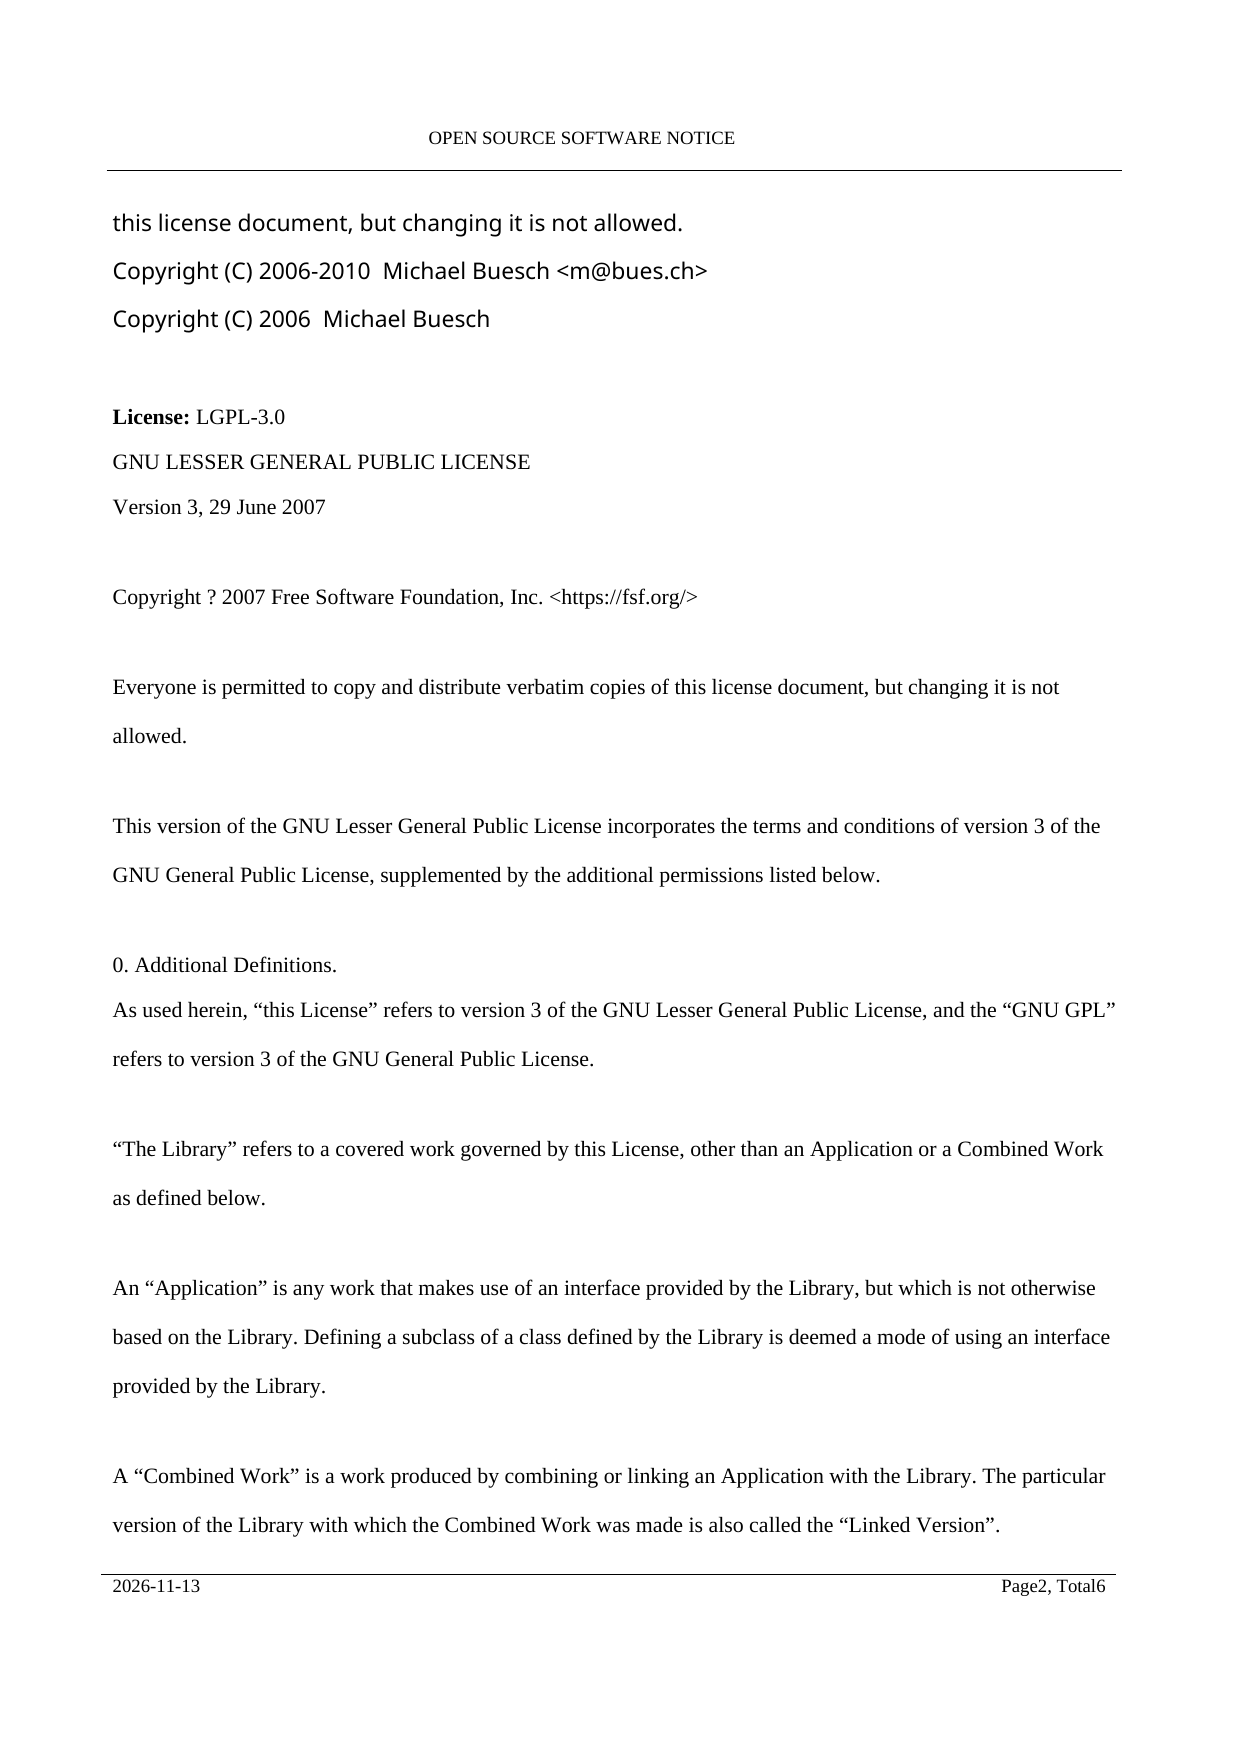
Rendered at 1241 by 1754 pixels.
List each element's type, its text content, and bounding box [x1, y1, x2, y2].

text This version of the GNU Lesser General Public License incorporates the terms and conditions of version 3 of the GNU General Public License, supplemented by the additional permissions listed below. [112, 810, 1128, 891]
text Copyright (C) 2006-2010 Michael Buesch <m@bues.ch> [112, 254, 1128, 287]
text 0. Additional Definitions. [112, 949, 1128, 981]
text GNU LESSER GENERAL PUBLIC LICENSE [112, 445, 1128, 478]
text License: LGPL-3.0 [112, 400, 1128, 433]
text Everyone is permitted to copy and distribute verbatim copies of this license document, but changing it is not allowed. [112, 671, 1128, 752]
text Version 3, 29 June 2007 [112, 490, 1128, 523]
text Copyright ? 2007 Free Software Foundation, Inc. <https://fsf.org/> [112, 581, 1128, 613]
text “The Library” refers to a covered work governed by this License, other than an Application or a Combined Work as defined below. [112, 1133, 1128, 1214]
text Copyright (C) 2006 Michael Buesch [112, 303, 1128, 384]
text An “Application” is any work that makes use of an interface provided by the Library, but which is not otherwise based on the Library. Defining a subclass of a class defined by the Library is deemed a mode of using an interface provided by the Library. [112, 1272, 1128, 1402]
text As used herein, “this License” refers to version 3 of the GNU Lesser General Public License, and the “GNU GPL” refers to version 3 of the GNU General Public License. [112, 994, 1128, 1075]
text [112, 206, 1128, 239]
text A “Combined Work” is a work produced by combining or linking an Application with the Library. The particular version of the Library with which the Combined Work was made is also called the “Linked Version”. [112, 1459, 1128, 1541]
